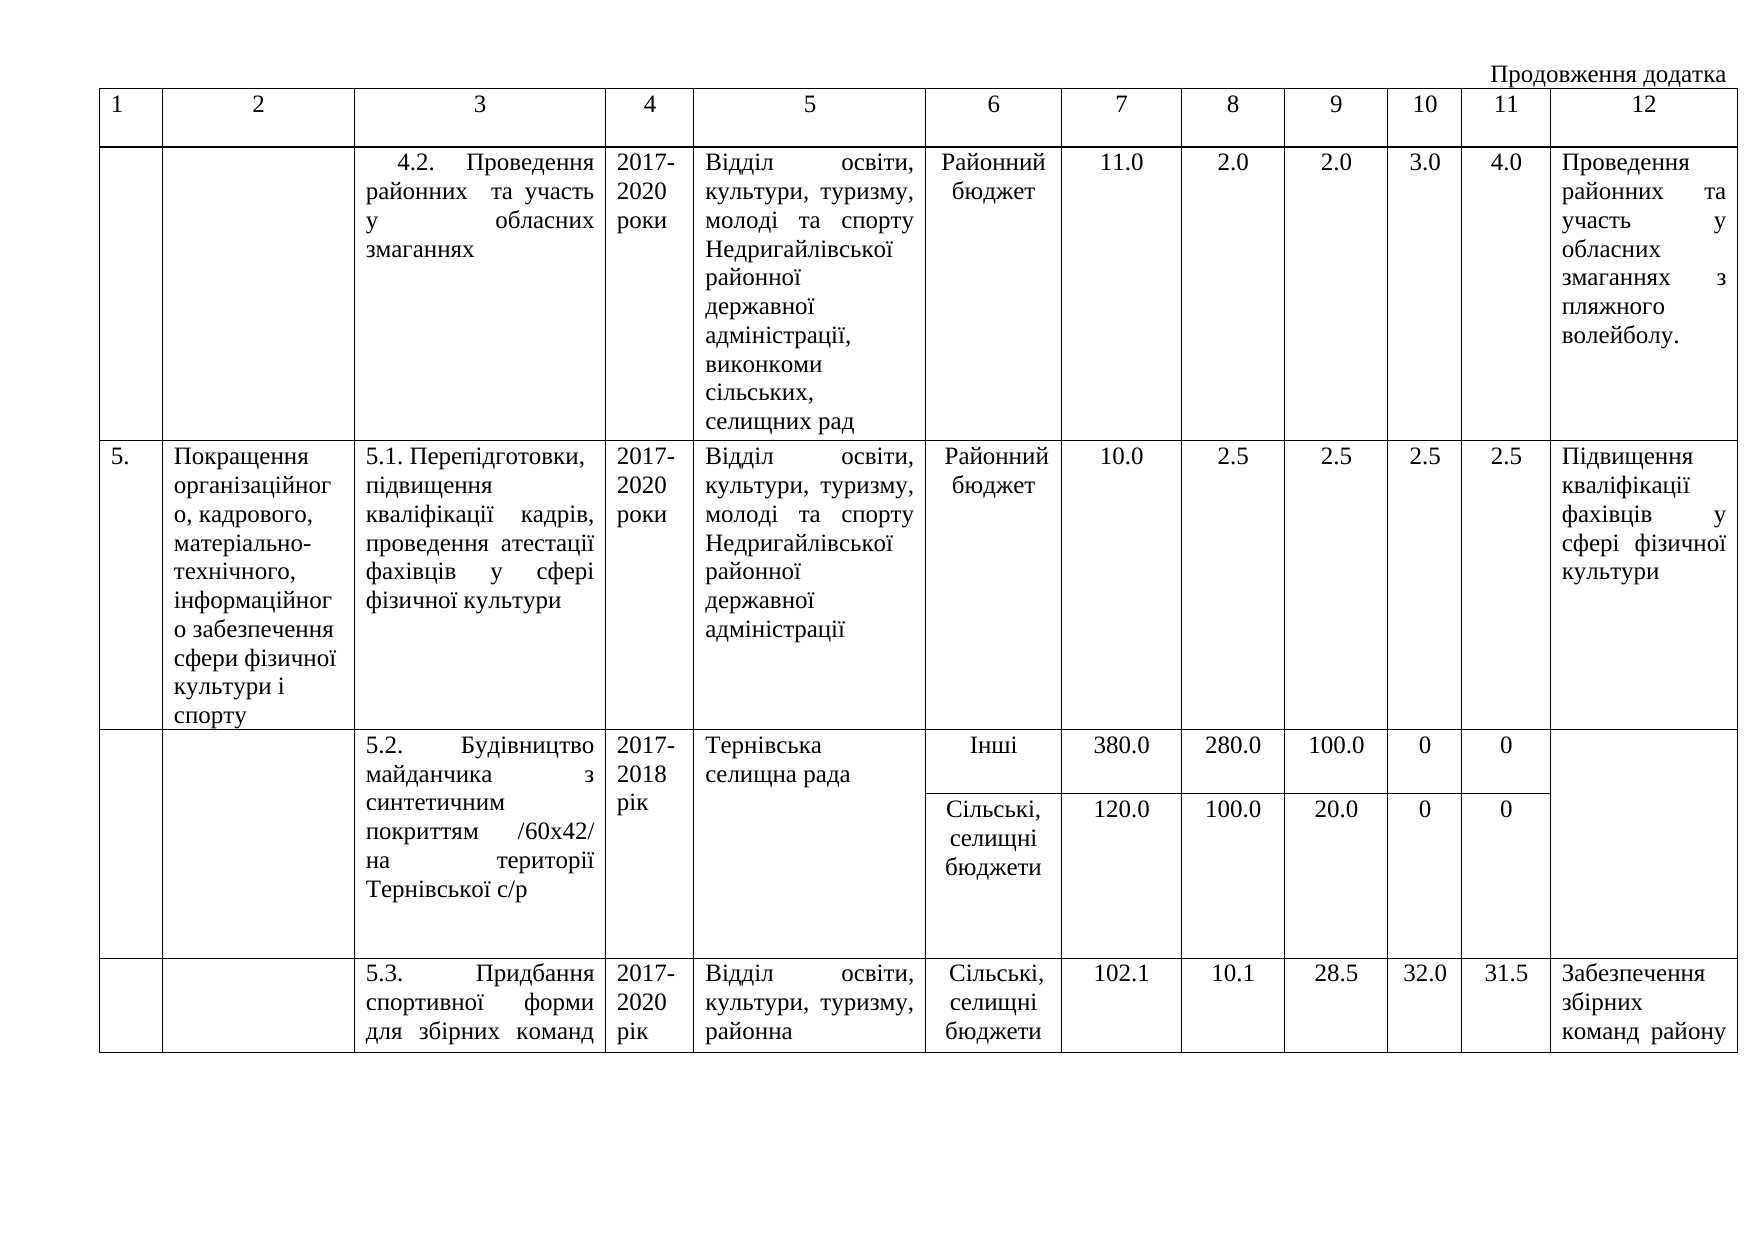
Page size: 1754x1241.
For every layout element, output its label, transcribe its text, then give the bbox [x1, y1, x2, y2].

table_cell 10.0 [1062, 441, 1181, 729]
table_cell 0 [1388, 730, 1461, 793]
table_cell Проведення районних та участь у обласних змаганнях з пляжного волейболу. [1551, 148, 1737, 440]
table_cell 12 [1551, 89, 1737, 146]
table_cell 31.5 [1462, 959, 1550, 1052]
table_cell Покращення організаційного, кадрового, матеріально-технічного, інформаційного забезпечення сфери фізичної культури і спорту [163, 441, 354, 729]
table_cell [694, 959, 925, 1052]
table_cell 5 [694, 89, 925, 146]
table_cell Відділ освіти, культури, туризму, молоді та спорту Недригайлівської районної державної адміністрації, виконкоми сільських, селищних рад [694, 148, 925, 440]
table_cell Сільські, селищні бюджети [926, 794, 1061, 957]
table_cell Інші [926, 730, 1061, 793]
table_cell 0 [1462, 794, 1550, 957]
table_cell 9 [1285, 89, 1387, 146]
table_cell 7 [1062, 89, 1181, 146]
table_cell 2017-2020 роки [606, 148, 693, 440]
table_cell 2017-2020 рік [606, 959, 693, 1052]
table_cell 1 [100, 89, 162, 146]
table_cell 100.0 [1182, 794, 1284, 957]
table_cell 380.0 [1062, 730, 1181, 793]
table_cell [100, 148, 162, 440]
table_cell Районний бюджет [926, 148, 1061, 440]
table_cell [163, 148, 354, 440]
table_cell Відділ освіти, культури, туризму, молоді та спорту Недригайлівської районної державної адміністрації [694, 441, 925, 729]
table_cell 2017-2020 роки [606, 441, 693, 729]
table_cell Тернівська селищна рада [694, 730, 925, 957]
table_cell 4.2. Проведення районних та участь у обласних змаганнях [355, 148, 605, 440]
table_cell [100, 959, 162, 1052]
table_cell 100.0 [1285, 730, 1387, 793]
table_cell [355, 959, 605, 1052]
table_cell 120.0 [1062, 794, 1181, 957]
table_cell 10 [1388, 89, 1461, 146]
table_cell Сільські, селищні бюджети [926, 959, 1061, 1052]
table_cell [1551, 730, 1737, 957]
table_cell 2.0 [1182, 148, 1284, 440]
table_cell 0 [1462, 730, 1550, 793]
table_cell 2.0 [1285, 148, 1387, 440]
table_header Продовження додатка [99, 59, 1737, 88]
table_cell 6 [926, 89, 1061, 146]
table_cell 2.5 [1285, 441, 1387, 729]
table_cell 4.0 [1462, 148, 1550, 440]
table_cell [163, 959, 354, 1052]
table_cell 5.2. Будівництво майданчика з синтетичним покриттям /60х42/ на території Тернівської с/р [355, 730, 605, 957]
table_cell 2017-2018 рік [606, 730, 693, 957]
table_cell 3 [355, 89, 605, 146]
table_cell 2.5 [1388, 441, 1461, 729]
table_cell [163, 730, 354, 957]
table_cell 8 [1182, 89, 1284, 146]
table_cell 2 [163, 89, 354, 146]
table_cell 0 [1388, 794, 1461, 957]
table_cell 10.1 [1182, 959, 1284, 1052]
table_cell 4 [606, 89, 693, 146]
table_cell 11.0 [1062, 148, 1181, 440]
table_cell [1551, 959, 1737, 1052]
table_cell 20.0 [1285, 794, 1387, 957]
table_cell 2.5 [1182, 441, 1284, 729]
table_cell Підвищення кваліфікації фахівців у сфері фізичної культури [1551, 441, 1737, 729]
table_cell 5.1. Перепідготовки, підвищення кваліфікації кадрів, проведення атестації фахівців у сфері фізичної культури [355, 441, 605, 729]
table_cell 28.5 [1285, 959, 1387, 1052]
table_cell Районний бюджет [926, 441, 1061, 729]
table_cell 2.5 [1462, 441, 1550, 729]
table_cell 280.0 [1182, 730, 1284, 793]
table_cell 5. [100, 441, 162, 729]
table_cell [100, 730, 162, 957]
table_cell 32.0 [1388, 959, 1461, 1052]
table_cell 102.1 [1062, 959, 1181, 1052]
table_cell 11 [1462, 89, 1550, 146]
table_cell 3.0 [1388, 148, 1461, 440]
